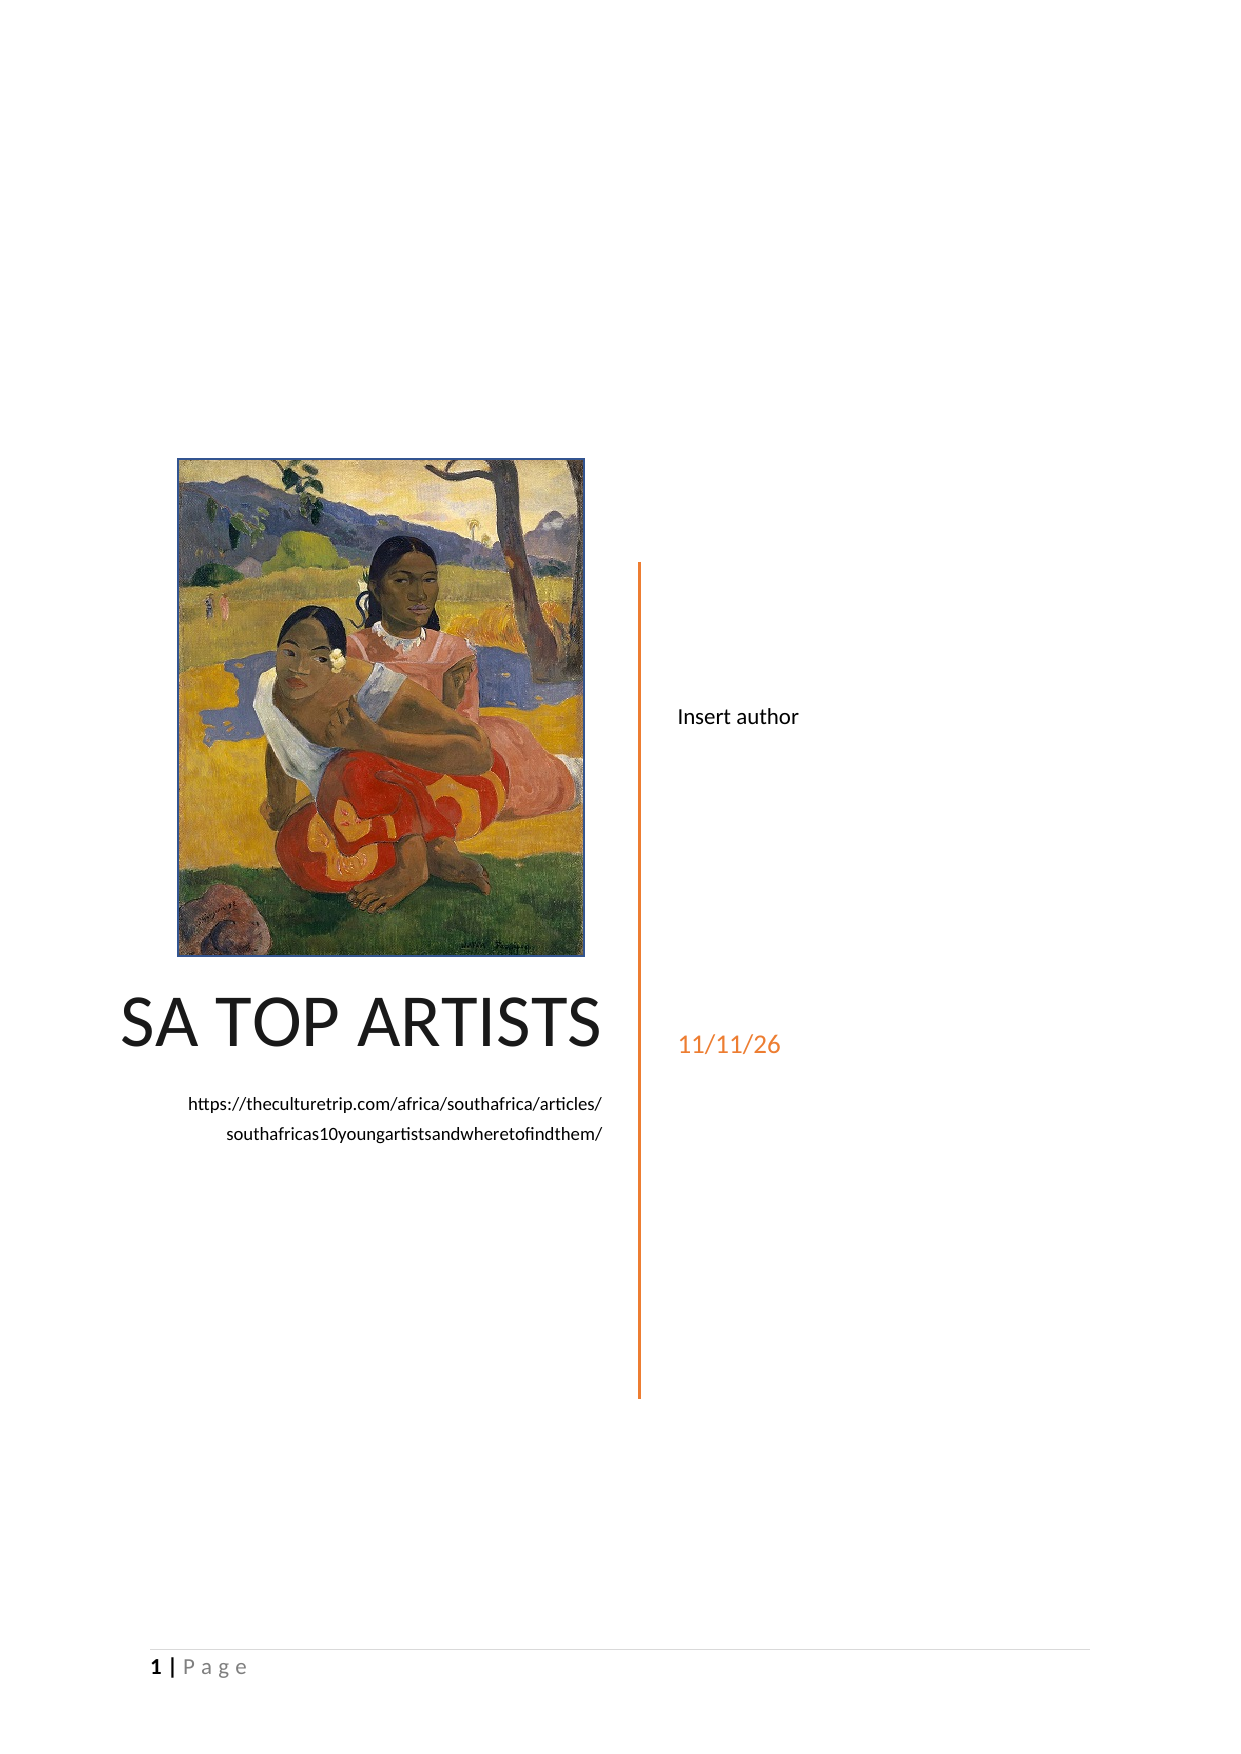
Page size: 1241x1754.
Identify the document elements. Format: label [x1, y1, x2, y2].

picture [179, 460, 583, 955]
